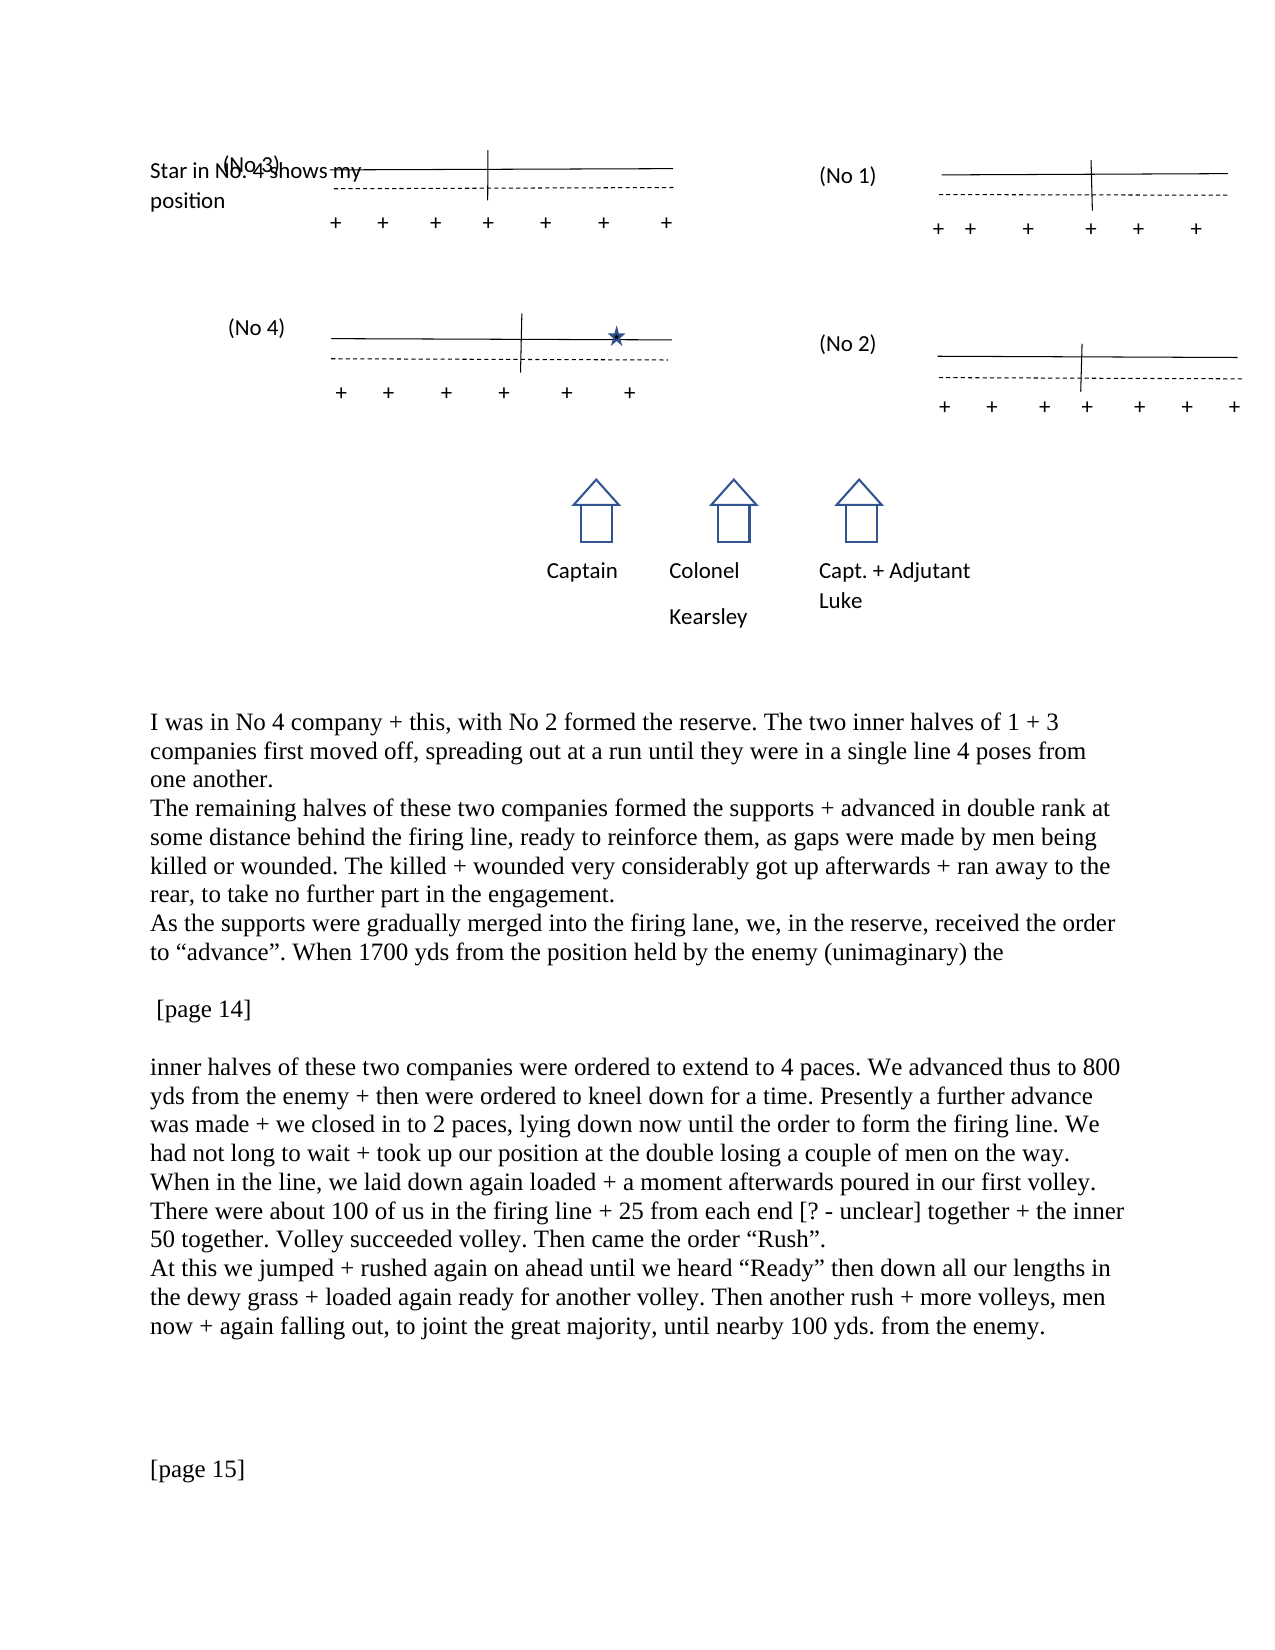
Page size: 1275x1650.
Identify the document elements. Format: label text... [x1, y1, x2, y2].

text As the supports were gradually merged into the firing lane, we, in the reserve, received the order to “advance”. When 1700 yds from the position held by the enemy (unimaginary) the [150, 908, 1125, 966]
text The remaining halves of these two companies formed the supports + advanced in double rank at some distance behind the firing line, ready to reinforce them, as gaps were made by men being killed or wounded. The killed + wounded very considerably got up afterwards + ran away to the rear, to take no further part in the engagement. [150, 793, 1125, 908]
text inner halves of these two companies were ordered to extend to 4 paces. We advanced thus to 800 yds from the enemy + then were ordered to kneel down for a time. Presently a further advance was made + we closed in to 2 paces, lying down now until the order to form the firing line. We had not long to wait + took up our position at the double losing a couple of men on the way. When in the line, we laid down again loaded + a moment afterwards poured in our first volley. There were about 100 of us in the firing line + 25 from each end [? - unclear] together + the inner 50 together. Volley succeeded volley. Then came the order “Rush”. [150, 1052, 1125, 1253]
text At this we jumped + rushed again on ahead until we heard “Ready” then down all our lengths in the dewy grass + loaded again ready for another volley. Then another rush + more volleys, men now + again falling out, to joint the great majority, until nearby 100 yds. from the enemy. [150, 1253, 1125, 1339]
text I was in No 4 company + this, with No 2 formed the reserve. The two inner halves of 1 + 3 companies first moved off, spreading out at a run until they were in a single line 4 poses from one another. [150, 707, 1125, 793]
text [page 14] [150, 994, 1125, 1023]
text [page 15] [150, 1454, 1125, 1483]
